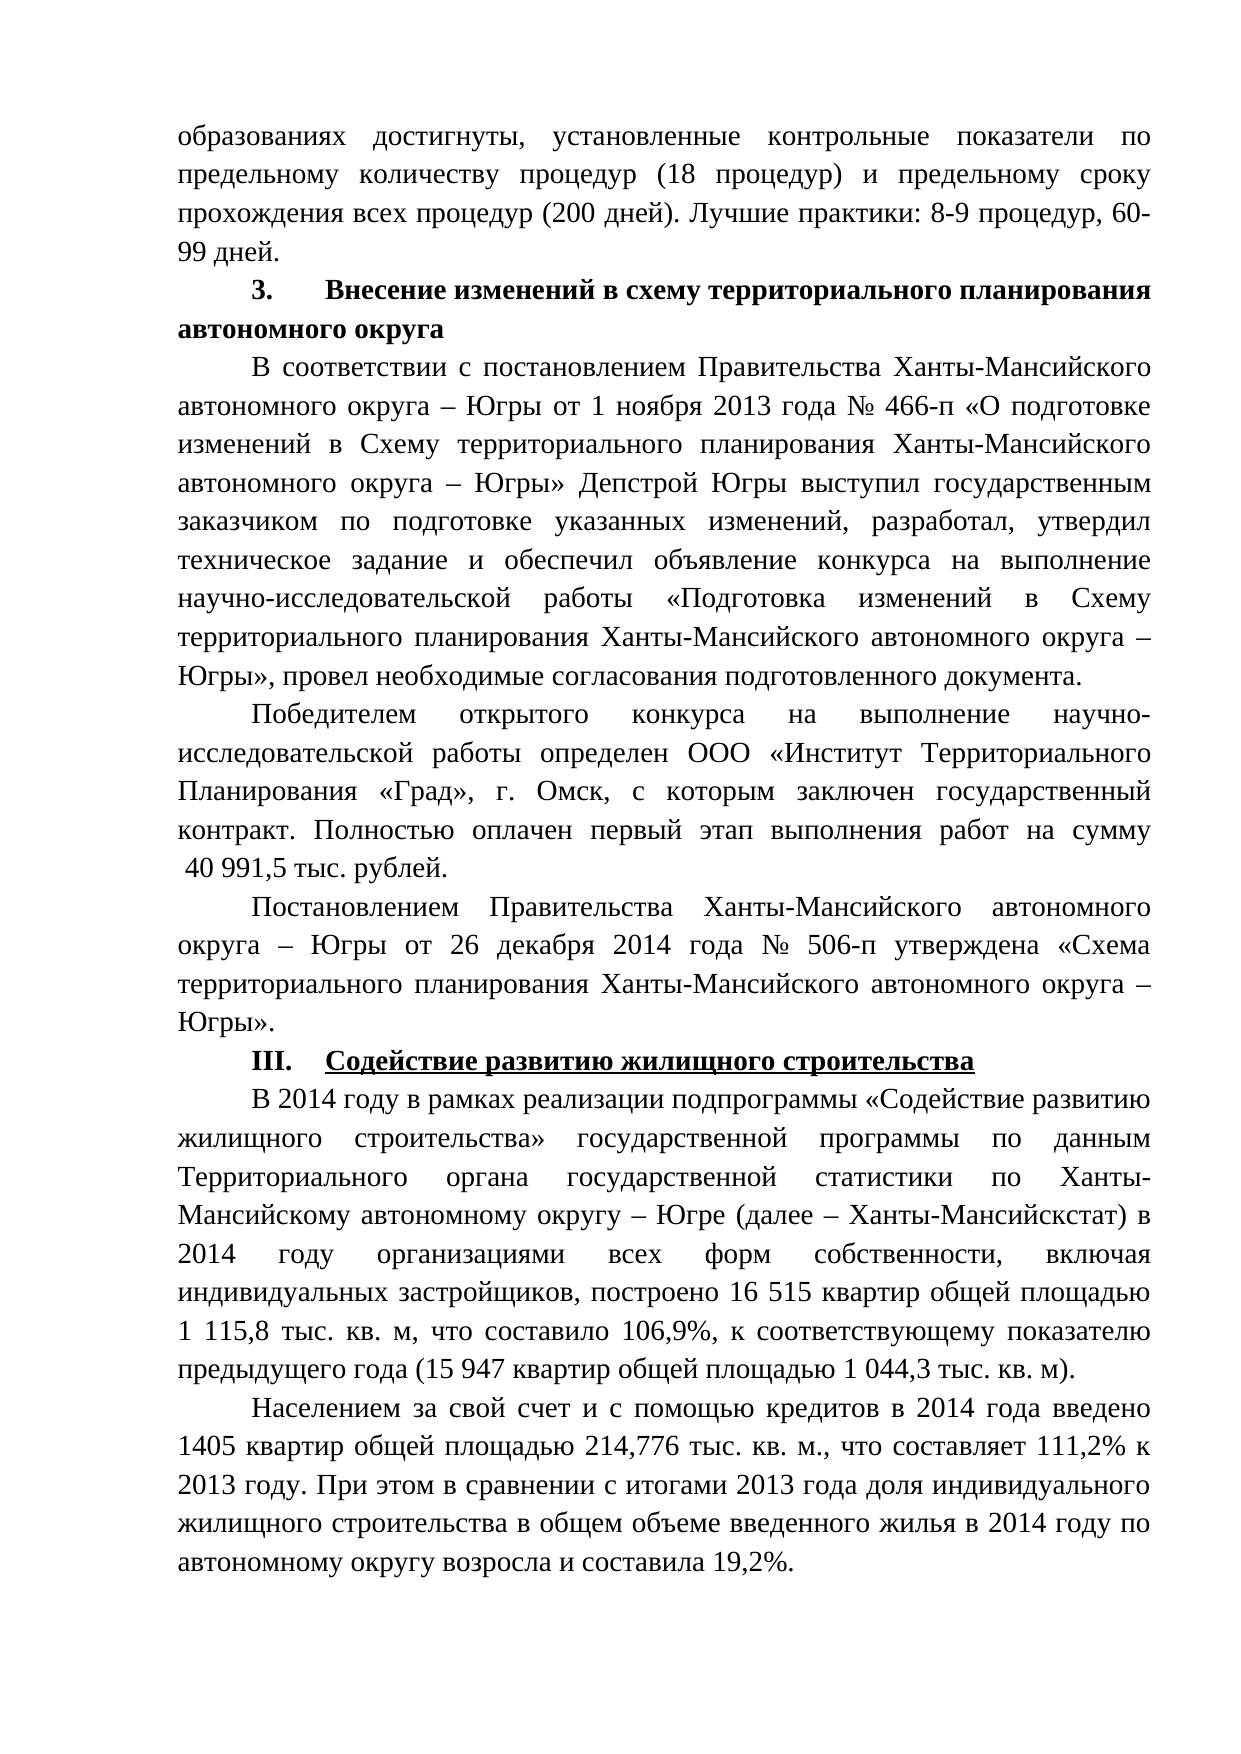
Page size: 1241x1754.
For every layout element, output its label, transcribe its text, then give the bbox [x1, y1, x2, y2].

list Внесение изменений в схему территориального планирования автономного округа [177, 272, 1152, 344]
text В 2014 году в рамках реализации подпрограммы «Содействие развитию жилищного строительства» государственной программы по данным Территориального органа государственной статистики по Ханты-Мансийскому автономному округу – Югре (далее – Ханты-Мансийскстат) в 2014 году организациями всех форм собственности, включая индивидуальных застройщиков, построено 16 515 квартир общей площадью 1 115,8 тыс. кв. м, что составило 106,9%, к соответствующему показателю предыдущего года (15 947 квартир общей площадью 1 044,3 тыс. кв. м). [177, 1082, 1152, 1385]
text Победителем открытого конкурса на выполнение научно-исследовательской работы определен ООО «Институт Территориального Планирования «Град», г. Омск, с которым заключен государственный контракт. Полностью оплачен первый этап выполнения работ на сумму 40 991,5 тыс. рублей. [177, 696, 1152, 884]
text В соответствии с постановлением Правительства Ханты-Мансийского автономного округа – Югры от 1 ноября 2013 года № 466-п «О подготовке изменений в Схему территориального планирования Ханты-Мансийского автономного округа – Югры» Депстрой Югры выступил государственным заказчиком по подготовке указанных изменений, разработал, утвердил техническое задание и обеспечил объявление конкурса на выполнение научно-исследовательской работы «Подготовка изменений в Схему территориального планирования Ханты-Мансийского автономного округа – Югры», провел необходимые согласования подготовленного документа. [177, 349, 1152, 691]
text Постановлением Правительства Ханты-Мансийского автономного округа – Югры от 26 декабря 2014 года № 506-п утверждена «Схема территориального планирования Ханты-Мансийского автономного округа – Югры». [177, 889, 1152, 1038]
text Населением за свой счет и с помощью кредитов в 2014 года введено 1405 квартир общей площадью 214,776 тыс. кв. м., что составляет 111,2% к 2013 году. При этом в сравнении с итогами 2013 года доля индивидуального жилищного строительства в общем объеме введенного жилья в 2014 году по автономному округу возросла и составила 19,2%. [177, 1390, 1152, 1578]
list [177, 118, 1152, 267]
list Содействие развитию жилищного строительства [177, 1043, 1152, 1077]
